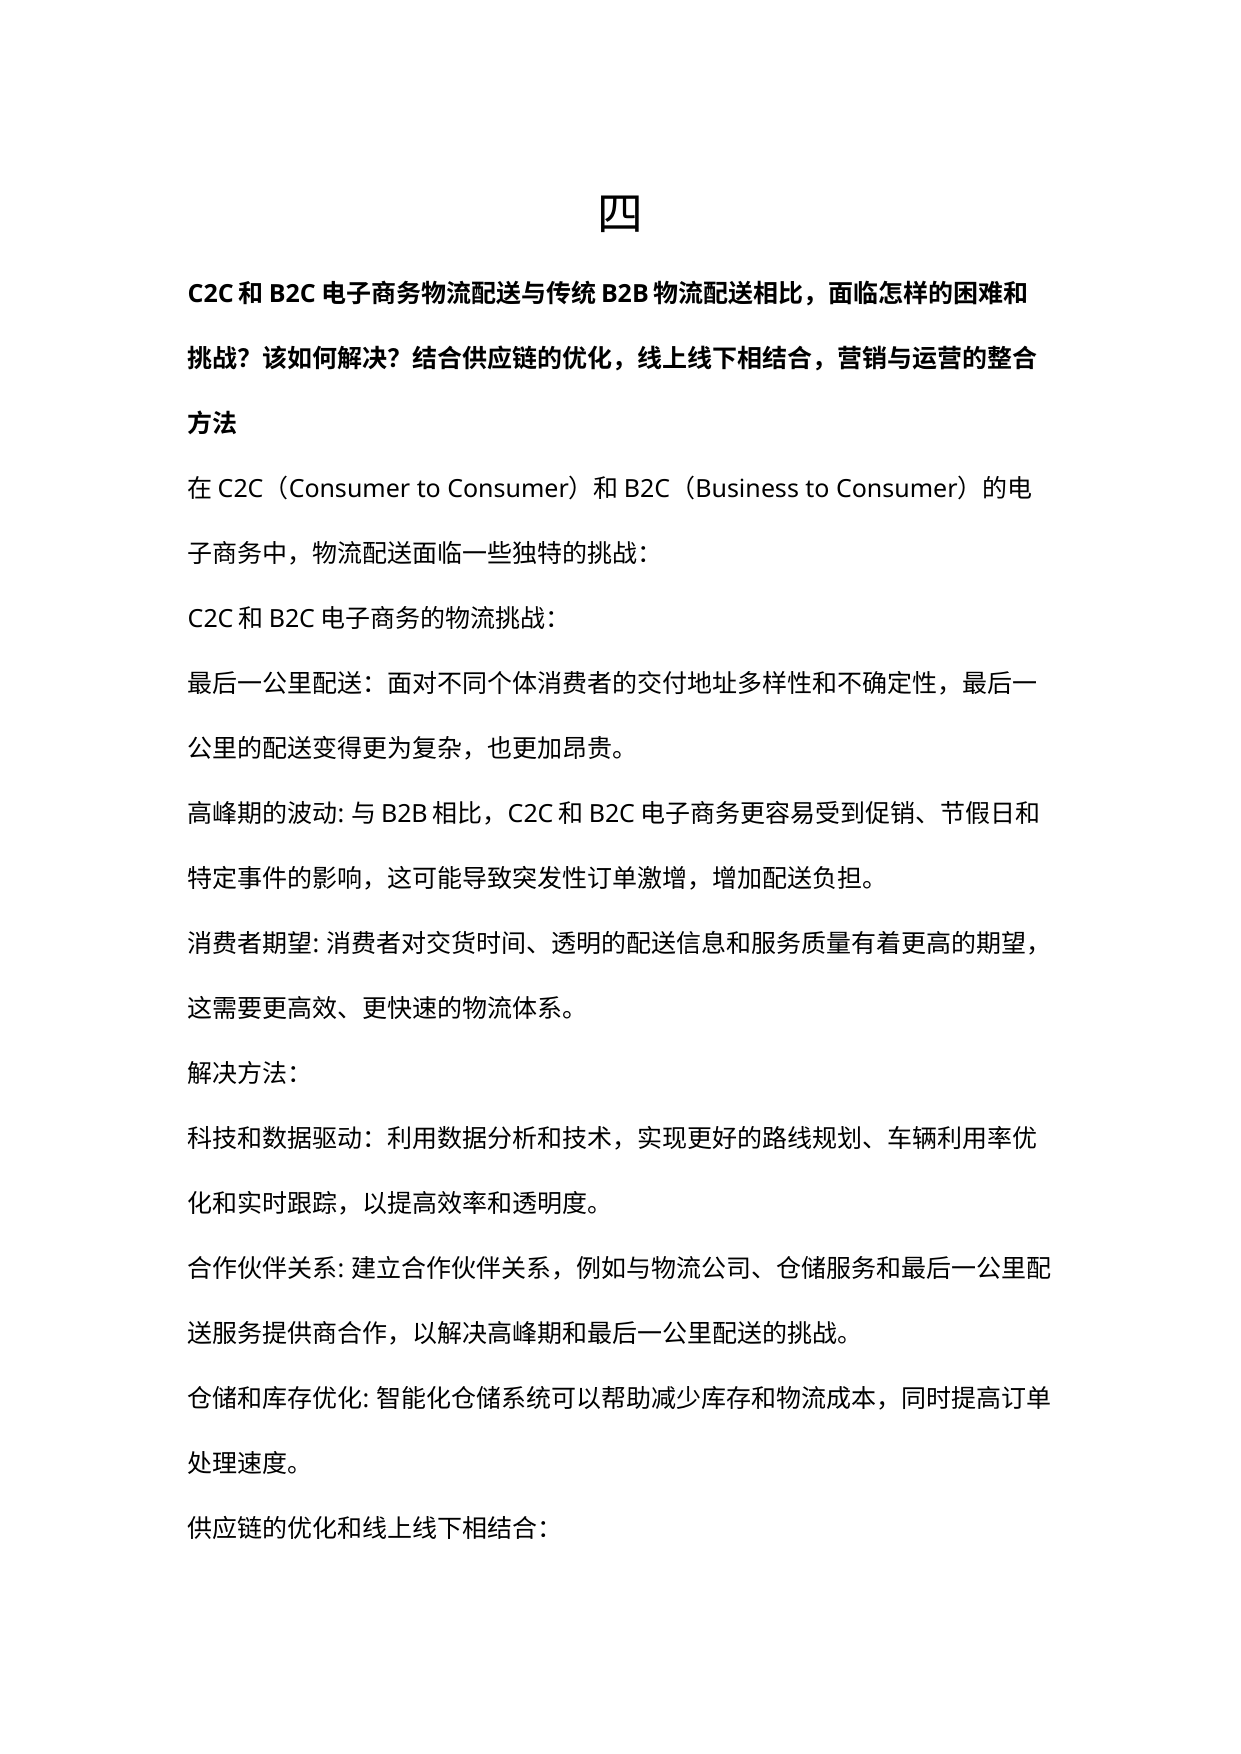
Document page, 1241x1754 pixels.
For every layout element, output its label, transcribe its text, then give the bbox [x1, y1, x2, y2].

text 供应链的优化和线上线下相结合： [187, 1494, 1053, 1559]
text 消费者期望: 消费者对交货时间、透明的配送信息和服务质量有着更高的期望，这需要更高效、更快速的物流体系。 [187, 909, 1053, 1039]
text 解决方法： [187, 1039, 1053, 1104]
text 科技和数据驱动：利用数据分析和技术，实现更好的路线规划、车辆利用率优化和实时跟踪，以提高效率和透明度。 [187, 1104, 1053, 1234]
text 高峰期的波动: 与B2B相比，C2C和B2C电子商务更容易受到促销、节假日和特定事件的影响，这可能导致突发性订单激增，增加配送负担。 [187, 779, 1053, 909]
text 四 [187, 162, 1053, 259]
text 在C2C（Consumer to Consumer）和B2C（Business to Consumer）的电子商务中，物流配送面临一些独特的挑战： [187, 454, 1053, 584]
text 仓储和库存优化: 智能化仓储系统可以帮助减少库存和物流成本，同时提高订单处理速度。 [187, 1364, 1053, 1494]
text C2C和B2C电子商务物流配送与传统B2B物流配送相比，面临怎样的困难和挑战？该如何解决？结合供应链的优化，线上线下相结合，营销与运营的整合方法 [187, 259, 1053, 454]
text 最后一公里配送：面对不同个体消费者的交付地址多样性和不确定性，最后一公里的配送变得更为复杂，也更加昂贵。 [187, 649, 1053, 779]
text 合作伙伴关系: 建立合作伙伴关系，例如与物流公司、仓储服务和最后一公里配送服务提供商合作，以解决高峰期和最后一公里配送的挑战。 [187, 1234, 1053, 1364]
text C2C和B2C电子商务的物流挑战： [187, 584, 1053, 649]
